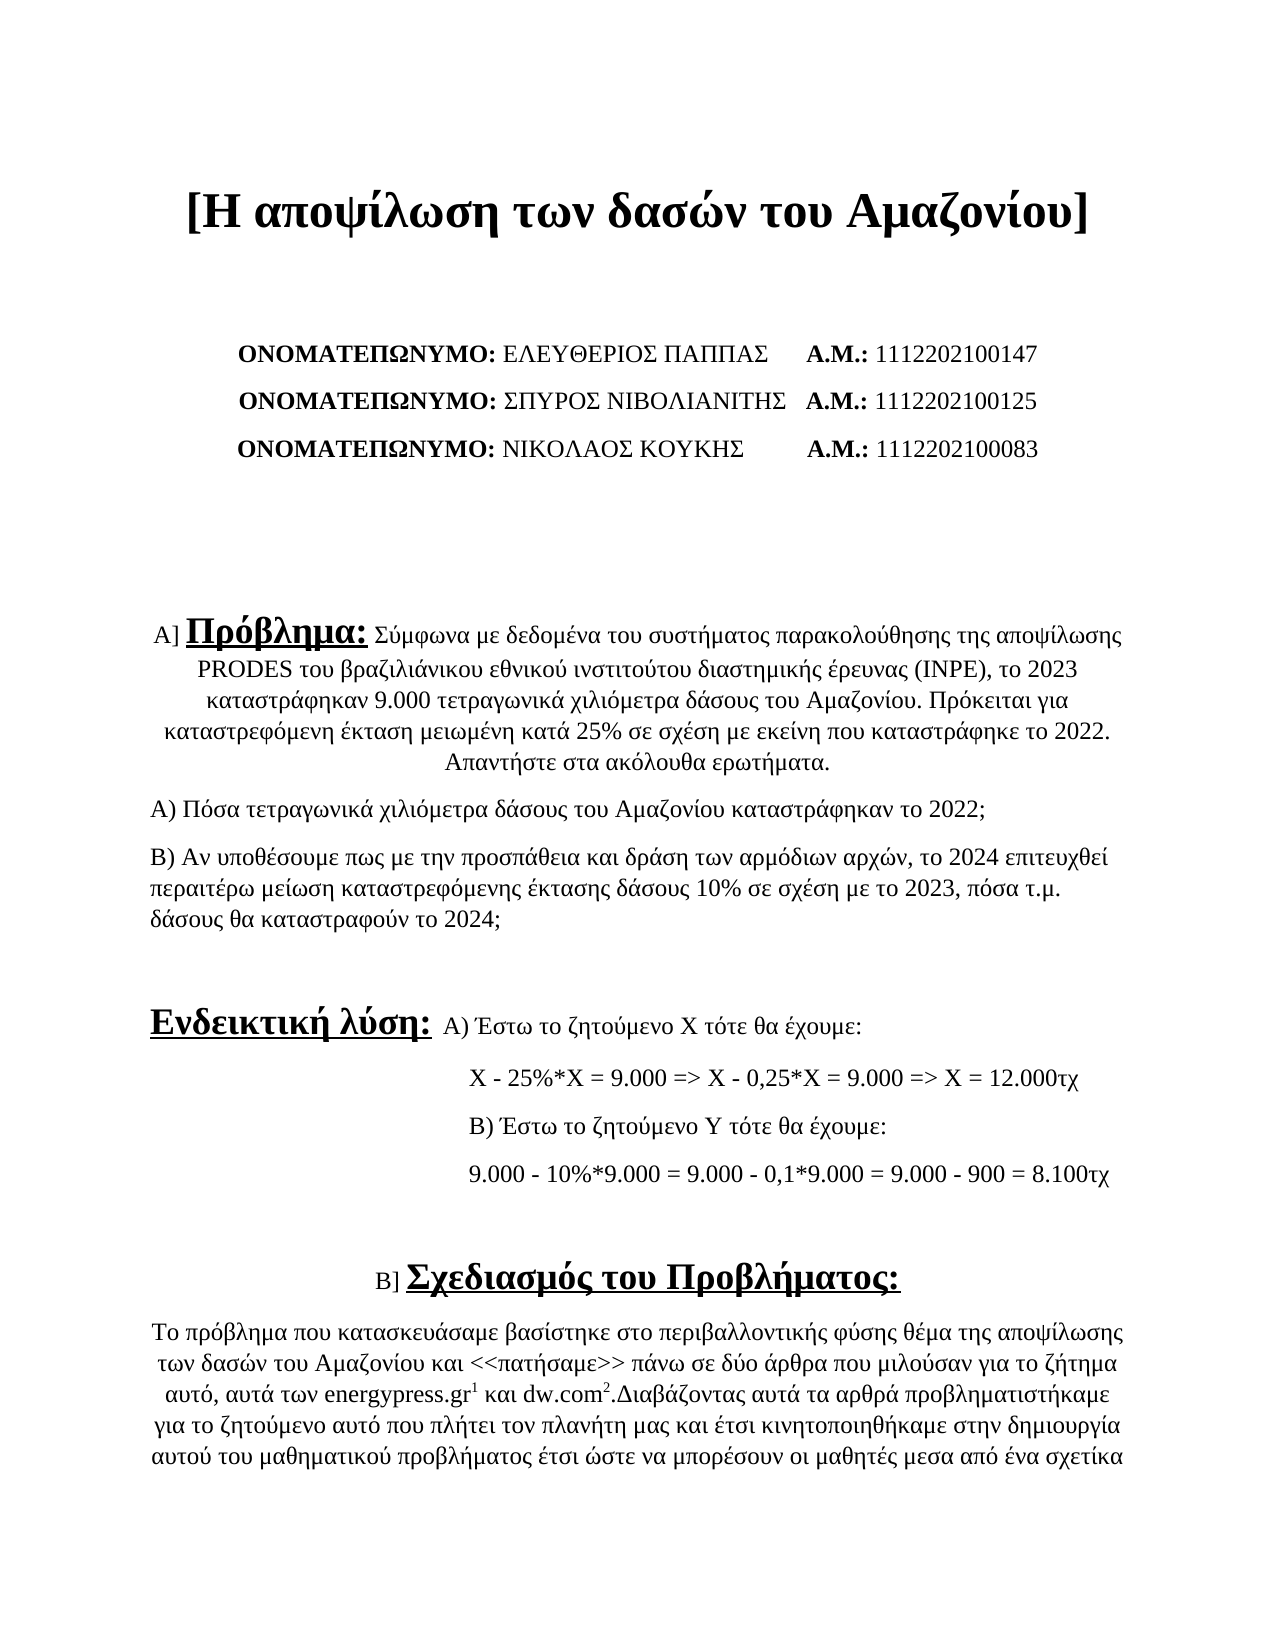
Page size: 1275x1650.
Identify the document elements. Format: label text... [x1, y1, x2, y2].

text ΟΝΟΜΑΤΕΠΩΝΥΜΟ: ΝΙΚΟΛΑΟΣ ΚΟΥΚΗΣ Α.Μ.: 1112202100083 [150, 434, 1125, 463]
text Α] Πρόβλημα: Σύμφωνα με δεδομένα του συστήματος παρακολούθησης της αποψίλωσης PRODES του βραζιλιάνικου εθνικού ινστιτούτου διαστημικής έρευνας (INPE), το 2023 καταστράφηκαν 9.000 τετραγωνικά χιλιόμετρα δάσους του Αμαζονίου. Πρόκειται για καταστρεφόμενη έκταση μειωμένη κατά 25% σε σχέση με εκείνη που καταστράφηκε το 2022. Απαντήστε στα ακόλουθα ερωτήματα. [150, 608, 1125, 776]
text Β] Σχεδιασμός του Προβλήματος: [150, 1254, 1125, 1297]
text ΟΝΟΜΑΤΕΠΩΝΥΜΟ: ΣΠΥΡΟΣ ΝΙΒΟΛΙΑΝΙΤΗΣ Α.Μ.: 1112202100125 [150, 386, 1125, 415]
text 9.000 - 10%*9.000 = 9.000 - 0,1*9.000 = 9.000 - 900 = 8.100τχ [150, 1159, 1125, 1187]
text [Η αποψίλωση των δασών του Αμαζονίου] [150, 181, 1125, 239]
text Χ - 25%*Χ = 9.000 => Χ - 0,25*Χ = 9.000 => Χ = 12.000τχ [150, 1063, 1125, 1092]
text Β) Έστω το ζητούμενο Υ τότε θα έχουμε: [150, 1111, 1125, 1140]
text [150, 1317, 1125, 1470]
text Α) Πόσα τετραγωνικά χιλιόμετρα δάσους του Αμαζονίου καταστράφηκαν το 2022; [150, 794, 1125, 823]
text Β) Αν υποθέσουμε πως με την προσπάθεια και δράση των αρμόδιων αρχών, το 2024 επιτευχθεί περαιτέρω μείωση καταστρεφόμενης έκτασης δάσους 10% σε σχέση με το 2023, πόσα τ.μ. δάσους θα καταστραφούν το 2024; [150, 842, 1125, 933]
text ΟΝΟΜΑΤΕΠΩΝΥΜΟ: ΕΛΕΥΘΕΡΙΟΣ ΠΑΠΠΑΣ Α.Μ.: 1112202100147 [150, 339, 1125, 367]
text Ενδεικτική λύση: Α) Έστω το ζητούμενο Χ τότε θα έχουμε: [150, 1000, 1125, 1043]
